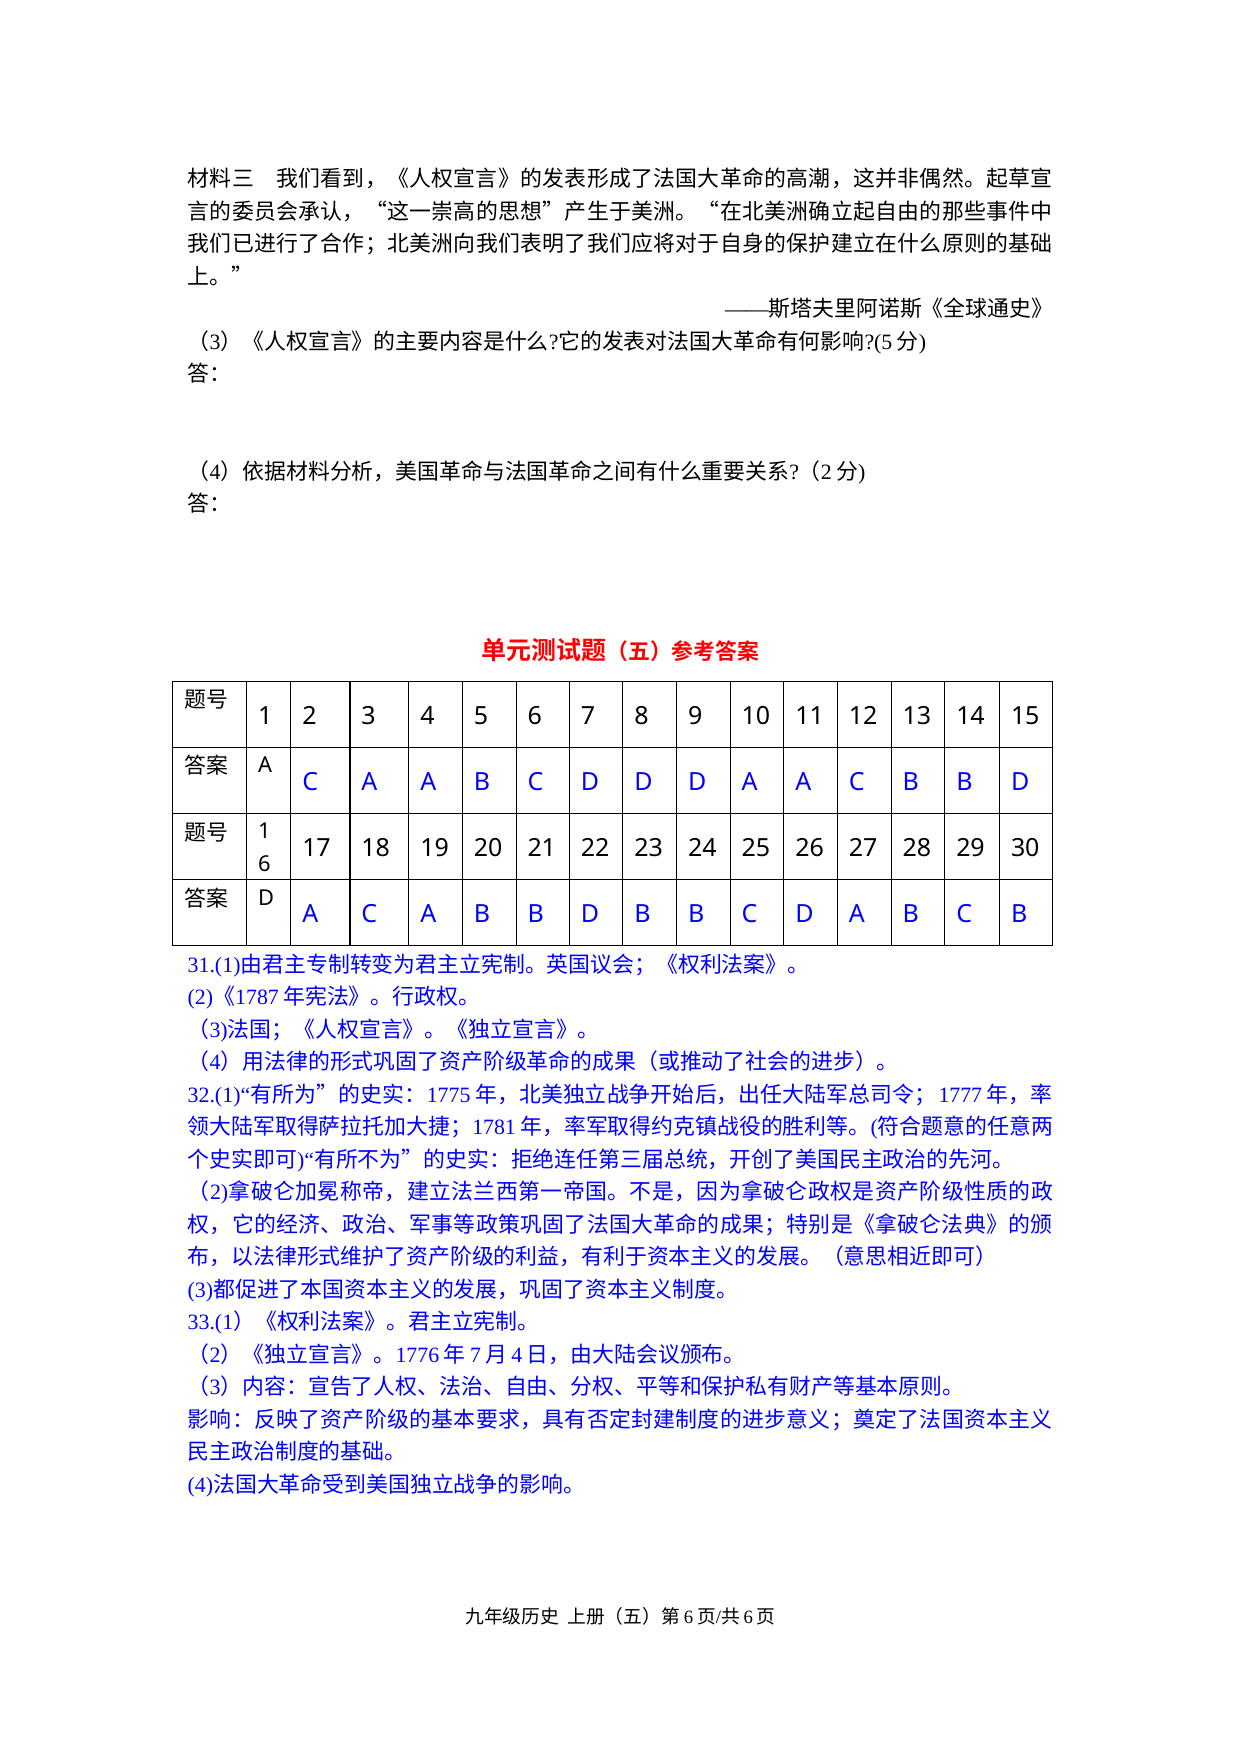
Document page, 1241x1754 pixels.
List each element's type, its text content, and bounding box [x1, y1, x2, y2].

table_cell 17 [291, 814, 349, 879]
text 32.(1)“有所为”的史实：1775年，北美独立战争开始后，出任大陆军总司令；1777年，率领大陆军取得萨拉托加大捷；1781年，率军取得约克镇战役的胜利等。(符合题意的任意两个史实即可)“有所不为”的史实：拒绝连任第三届总统，开创了美国民主政治的先河。 [187, 1076, 1053, 1174]
table_cell 题号 [173, 814, 246, 879]
table_header 5 [463, 682, 516, 747]
table_cell A [409, 748, 462, 813]
text （4）依据材料分析，美国革命与法国革命之间有什么重要关系?（2分) [187, 453, 1053, 486]
table_cell B [463, 748, 516, 813]
text (3)都促进了本国资本主义的发展，巩固了资本主义制度。 [187, 1271, 1053, 1304]
table_header 14 [945, 682, 999, 747]
table_header 15 [1000, 682, 1052, 747]
table_cell 21 [517, 814, 569, 879]
table_header 10 [731, 682, 783, 747]
table_cell D [784, 880, 837, 945]
table_cell 28 [892, 814, 944, 879]
text （2)拿破仑加冕称帝，建立法兰西第一帝国。不是，因为拿破仑政权是资产阶级性质的政权，它的经济、政治、军事等政策巩固了法国大革命的成果；特别是《拿破仑法典》的颁布，以法律形式维护了资产阶级的利益，有利于资本主义的发展。（意思相近即可） [187, 1174, 1053, 1271]
table_cell C [731, 880, 783, 945]
text （3）《人权宣言》的主要内容是什么?它的发表对法国大革命有何影响?(5分) [187, 323, 1053, 356]
table_header 7 [570, 682, 622, 747]
table_header 6 [517, 682, 569, 747]
text 答： [187, 356, 1053, 388]
table_cell B [1000, 880, 1052, 945]
table_cell B [677, 880, 730, 945]
table_header 13 [892, 682, 944, 747]
table_cell D [570, 748, 622, 813]
table_cell D [1000, 748, 1052, 813]
table_cell 答案 [173, 748, 246, 813]
table_cell C [517, 748, 569, 813]
table_header 12 [838, 682, 891, 747]
table_cell A [291, 880, 349, 945]
text 答： [187, 486, 1053, 518]
table_cell A [784, 748, 837, 813]
table_header 1 [247, 682, 290, 747]
table_cell 27 [838, 814, 891, 879]
table_cell 20 [463, 814, 516, 879]
table_cell D [247, 880, 290, 945]
table_header 4 [409, 682, 462, 747]
table_cell C [351, 880, 408, 945]
text 单元测试题（五）参考答案 [187, 616, 1053, 681]
table_cell D [623, 748, 676, 813]
text （2）《独立宣言》。1776年7月4日，由大陆会议颁布。 [187, 1336, 1053, 1369]
table_cell B [892, 748, 944, 813]
table_cell C [291, 748, 349, 813]
table_cell 24 [677, 814, 730, 879]
table_cell 19 [409, 814, 462, 879]
table_cell C [945, 880, 999, 945]
table_cell 23 [623, 814, 676, 879]
table_cell A [351, 748, 408, 813]
table_cell 29 [945, 814, 999, 879]
table_cell 30 [1000, 814, 1052, 879]
table_cell A [247, 748, 290, 813]
table_cell B [463, 880, 516, 945]
table_cell B [945, 748, 999, 813]
table_cell 25 [731, 814, 783, 879]
table_cell B [892, 880, 944, 945]
table_cell 答案 [173, 880, 246, 945]
table_header 3 [351, 682, 408, 747]
text 31.(1)由君主专制转变为君主立宪制。英国议会；《权利法案》。 [187, 946, 1053, 979]
table_header 11 [784, 682, 837, 747]
table_cell A [409, 880, 462, 945]
text 影响：反映了资产阶级的基本要求，具有否定封建制度的进步意义；奠定了法国资本主义民主政治制度的基础。 [187, 1401, 1053, 1466]
table_header 9 [677, 682, 730, 747]
table_cell 18 [351, 814, 408, 879]
table_cell B [623, 880, 676, 945]
text ——斯塔夫里阿诺斯《全球通史》 [187, 291, 1053, 323]
table_header 2 [291, 682, 349, 747]
table_cell A [731, 748, 783, 813]
table_header 题号 [173, 682, 246, 747]
table_cell B [517, 880, 569, 945]
text （4）用法律的形式巩固了资产阶级革命的成果（或推动了社会的进步）。 [187, 1044, 1053, 1076]
table_cell D [570, 880, 622, 945]
text 33.(1）《权利法案》。君主立宪制。 [187, 1304, 1053, 1336]
text 材料三 我们看到，《人权宣言》的发表形成了法国大革命的高潮，这并非偶然。起草宣言的委员会承认，“这一崇高的思想”产生于美洲。“在北美洲确立起自由的那些事件中，我们已进行了合作；北美洲向我们表明了我们应将对于自身的保护建立在什么原则的基础上。” [187, 161, 1053, 291]
table_cell D [677, 748, 730, 813]
text （3)法国；《人权宣言》。《独立宣言》。 [187, 1011, 1053, 1044]
text （3）内容：宣告了人权、法治、自由、分权、平等和保护私有财产等基本原则。 [187, 1369, 1053, 1401]
table_cell 26 [784, 814, 837, 879]
text (2)《1787年宪法》。行政权。 [187, 979, 1053, 1011]
table_cell C [838, 748, 891, 813]
table_header 8 [623, 682, 676, 747]
table_cell 16 [247, 814, 290, 879]
table_cell A [838, 880, 891, 945]
text (4)法国大革命受到美国独立战争的影响。 [187, 1466, 1053, 1499]
table_cell 22 [570, 814, 622, 879]
